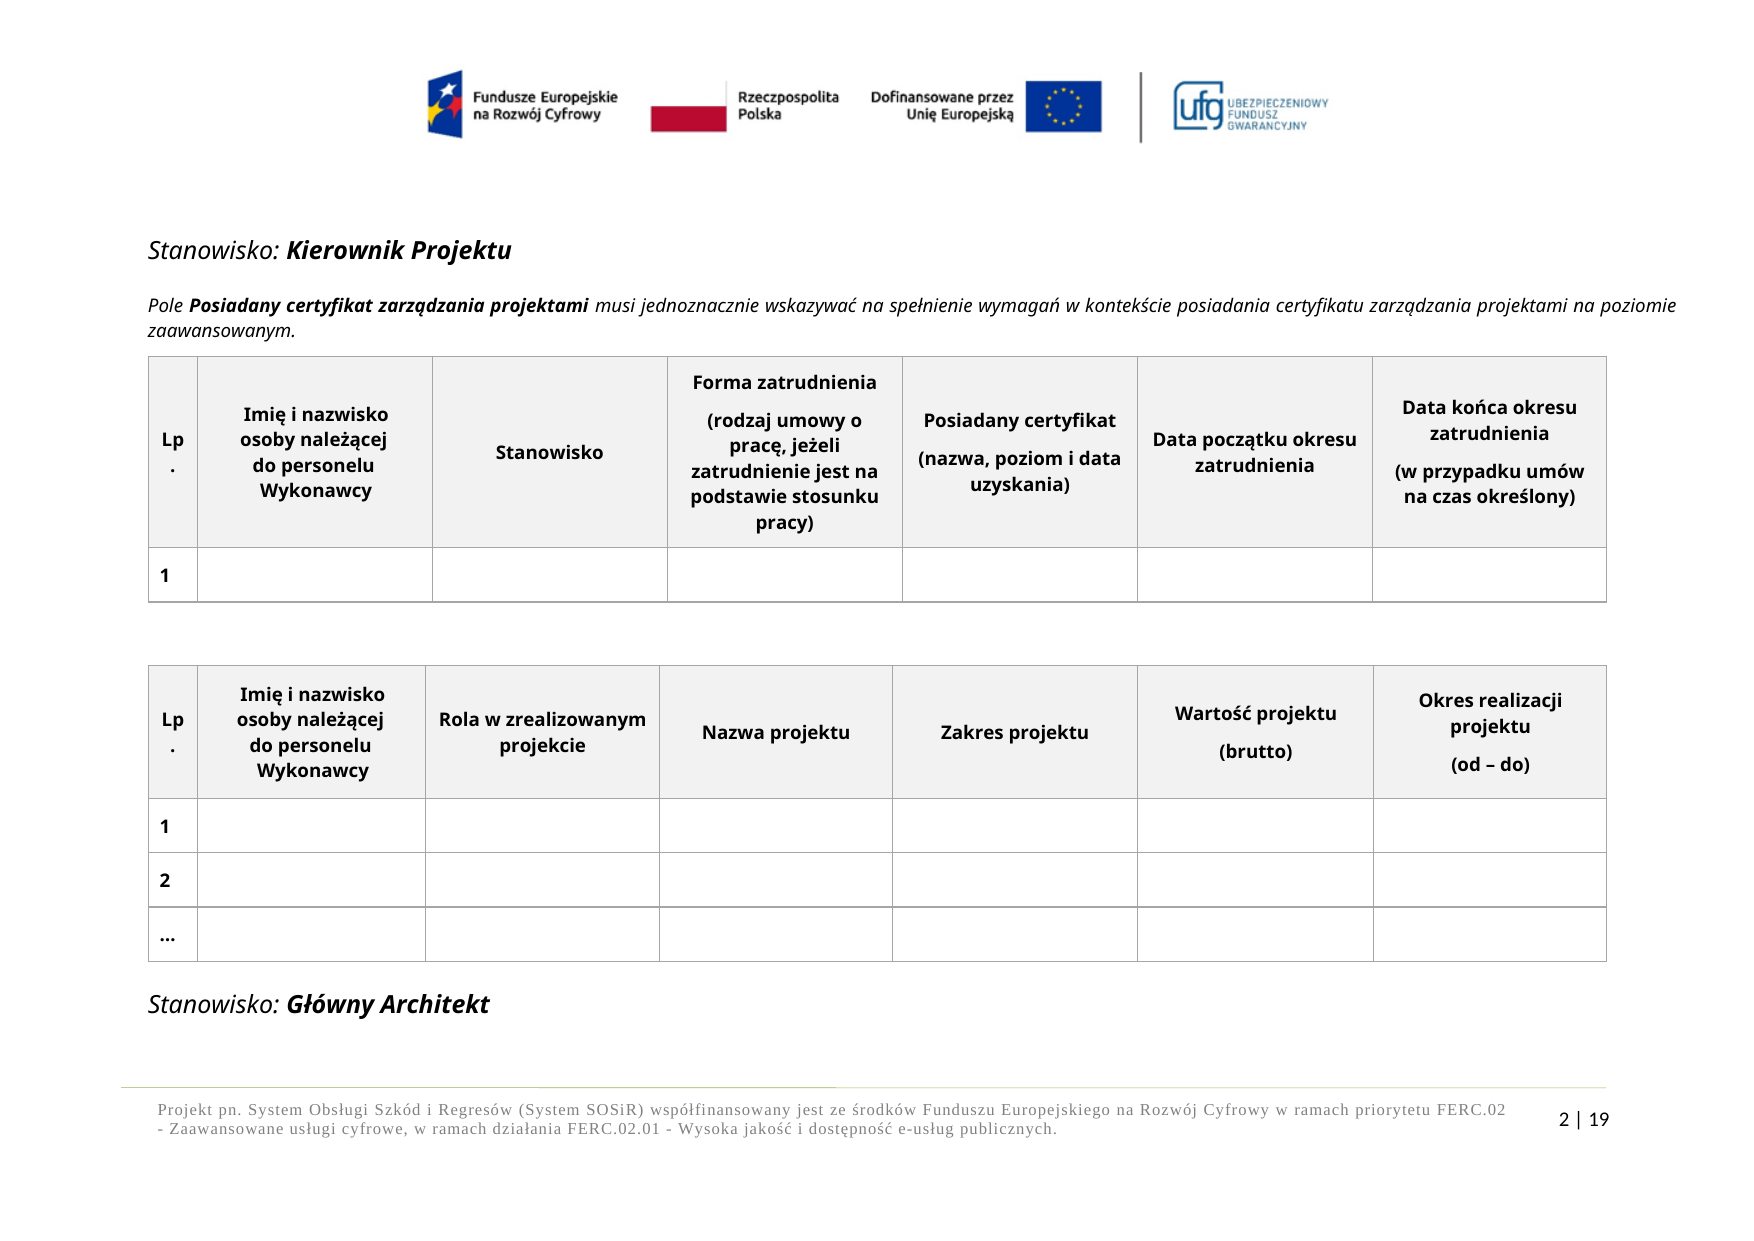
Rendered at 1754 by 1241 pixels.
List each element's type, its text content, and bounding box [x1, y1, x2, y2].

table_header Nazwa projektu [660, 666, 892, 798]
table_header Forma zatrudnienia (rodzaj umowy o pracę, jeżeli zatrudnienie jest na podstawie stosunku pracy) [668, 357, 902, 547]
table_header Lp. [149, 357, 197, 547]
table_header Posiadany certyfikat (nazwa, poziom i data uzyskania) [903, 357, 1137, 547]
table_cell [893, 853, 1137, 906]
table_cell [903, 548, 1137, 601]
table_cell … [149, 908, 197, 961]
table_header Data początku okresu zatrudnienia [1138, 357, 1372, 547]
table_cell [433, 548, 667, 601]
table_header Okres realizacji projektu (od – do) [1374, 666, 1606, 798]
table_cell [660, 799, 892, 852]
table_cell [1138, 548, 1372, 601]
table_cell [660, 853, 892, 906]
table_header Stanowisko [433, 357, 667, 547]
table_cell [893, 799, 1137, 852]
table_header Zakres projektu [893, 666, 1137, 798]
table_cell [426, 799, 659, 852]
table_header Lp. [149, 666, 197, 798]
table_header Data końca okresu zatrudnienia (w przypadku umów na czas określony) [1373, 357, 1606, 547]
table_cell [198, 908, 425, 961]
table_cell 2 [149, 853, 197, 906]
text Pole Posiadany certyfikat zarządzania projektami musi jednoznacznie wskazywać na spełnienie wymagań w kontekście posiadania certyfikatu zarządzania projektami na poziomie zaawansowanym. [148, 292, 1680, 343]
table_cell [198, 799, 425, 852]
table_cell [1138, 853, 1373, 906]
table_cell [198, 548, 432, 601]
picture [399, 59, 1355, 155]
table_header Rola w zrealizowanym projekcie [426, 666, 659, 798]
table_header Imię i nazwisko osoby należącej do personelu Wykonawcy [198, 666, 425, 798]
table_cell [1374, 799, 1606, 852]
table_cell 1 [149, 799, 197, 852]
table_cell [198, 853, 425, 906]
table_cell [1374, 853, 1606, 906]
table_cell [426, 908, 659, 961]
table_header Wartość projektu (brutto) [1138, 666, 1373, 798]
text Stanowisko: Główny Architekt [148, 987, 1680, 1021]
table_cell [668, 548, 902, 601]
table_cell 1 [149, 548, 197, 601]
table_cell [893, 908, 1137, 961]
text Stanowisko: Kierownik Projektu [148, 233, 1680, 267]
table_header Imię i nazwisko osoby należącej do personelu Wykonawcy [198, 357, 432, 547]
table_cell [1138, 799, 1373, 852]
table_cell [1373, 548, 1606, 601]
table_cell [660, 908, 892, 961]
table_cell [1374, 908, 1606, 961]
table_cell [1138, 908, 1373, 961]
table_cell [426, 853, 659, 906]
